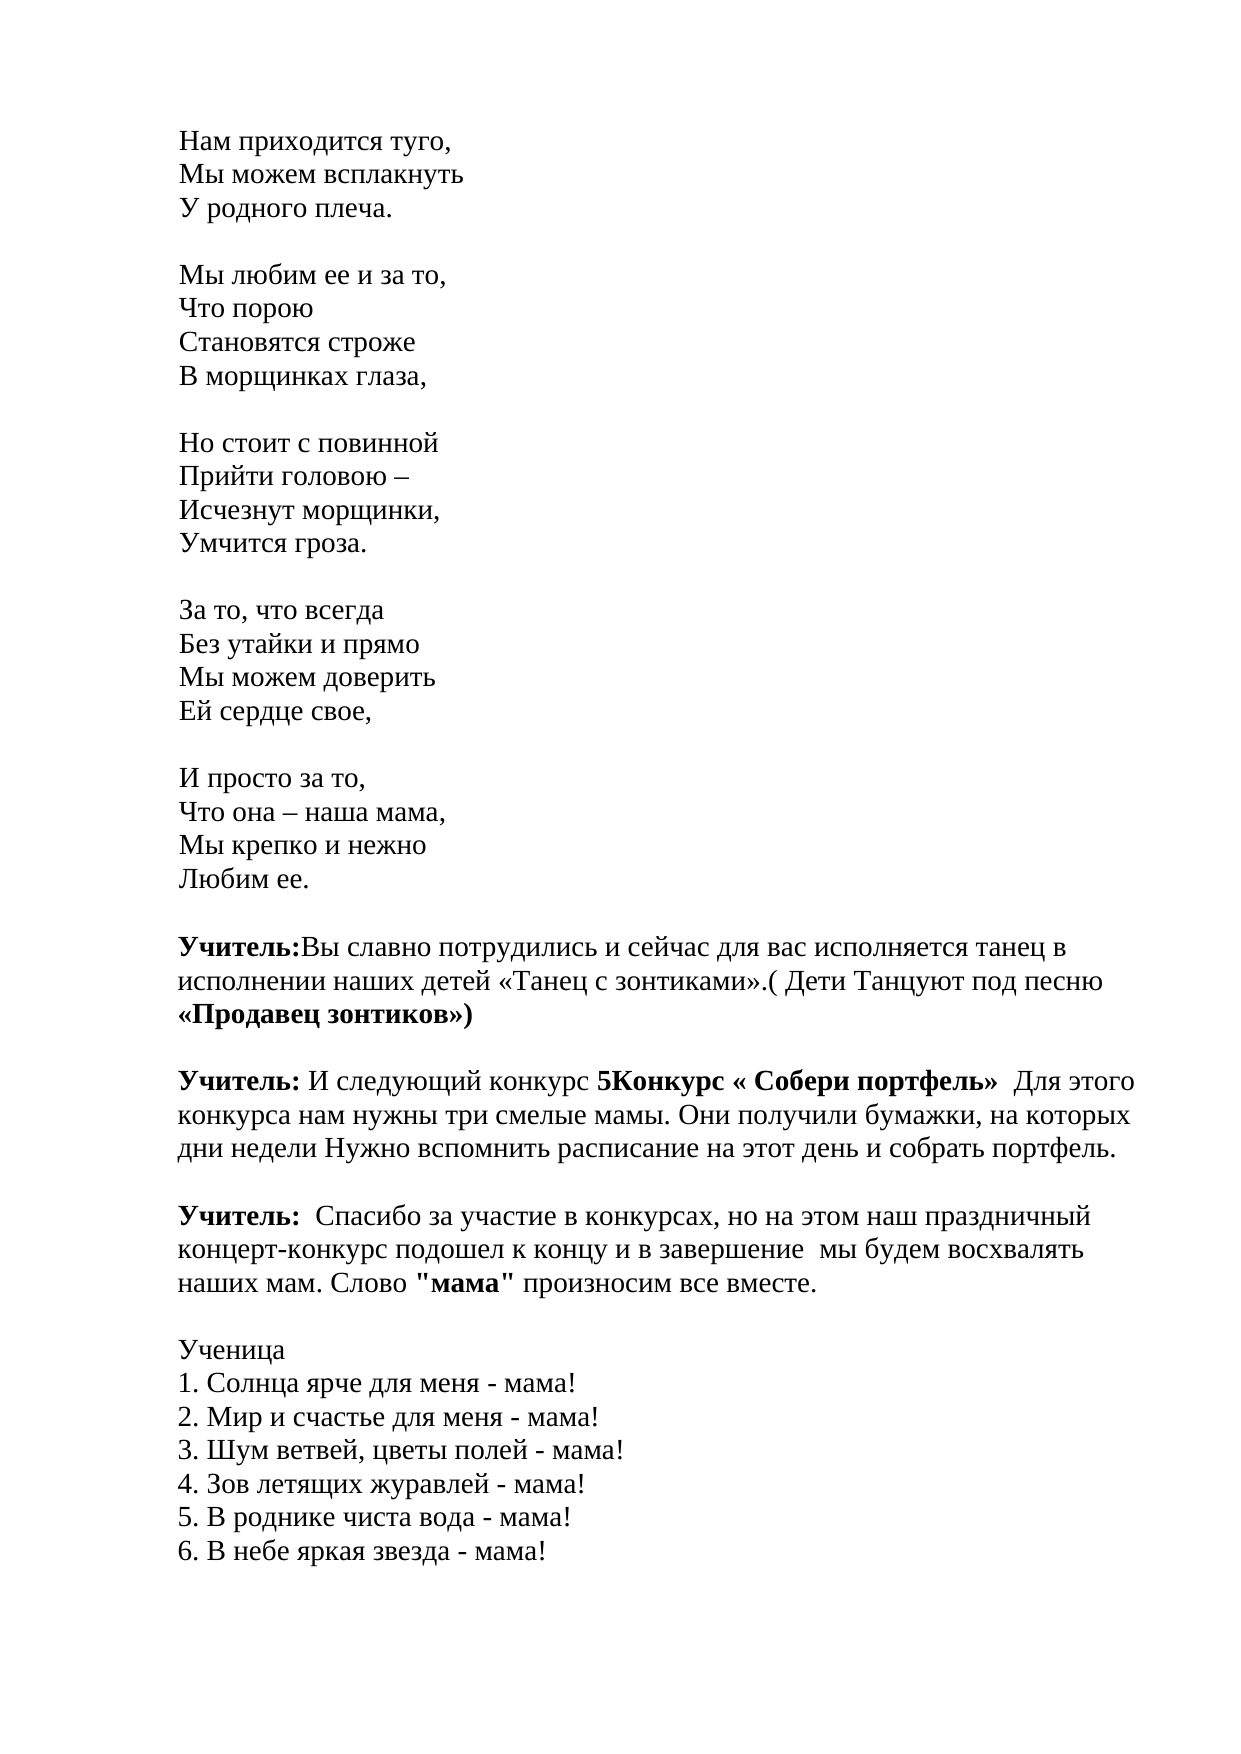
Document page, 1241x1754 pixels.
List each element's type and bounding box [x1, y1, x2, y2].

table_cell [174, 118, 1148, 1603]
